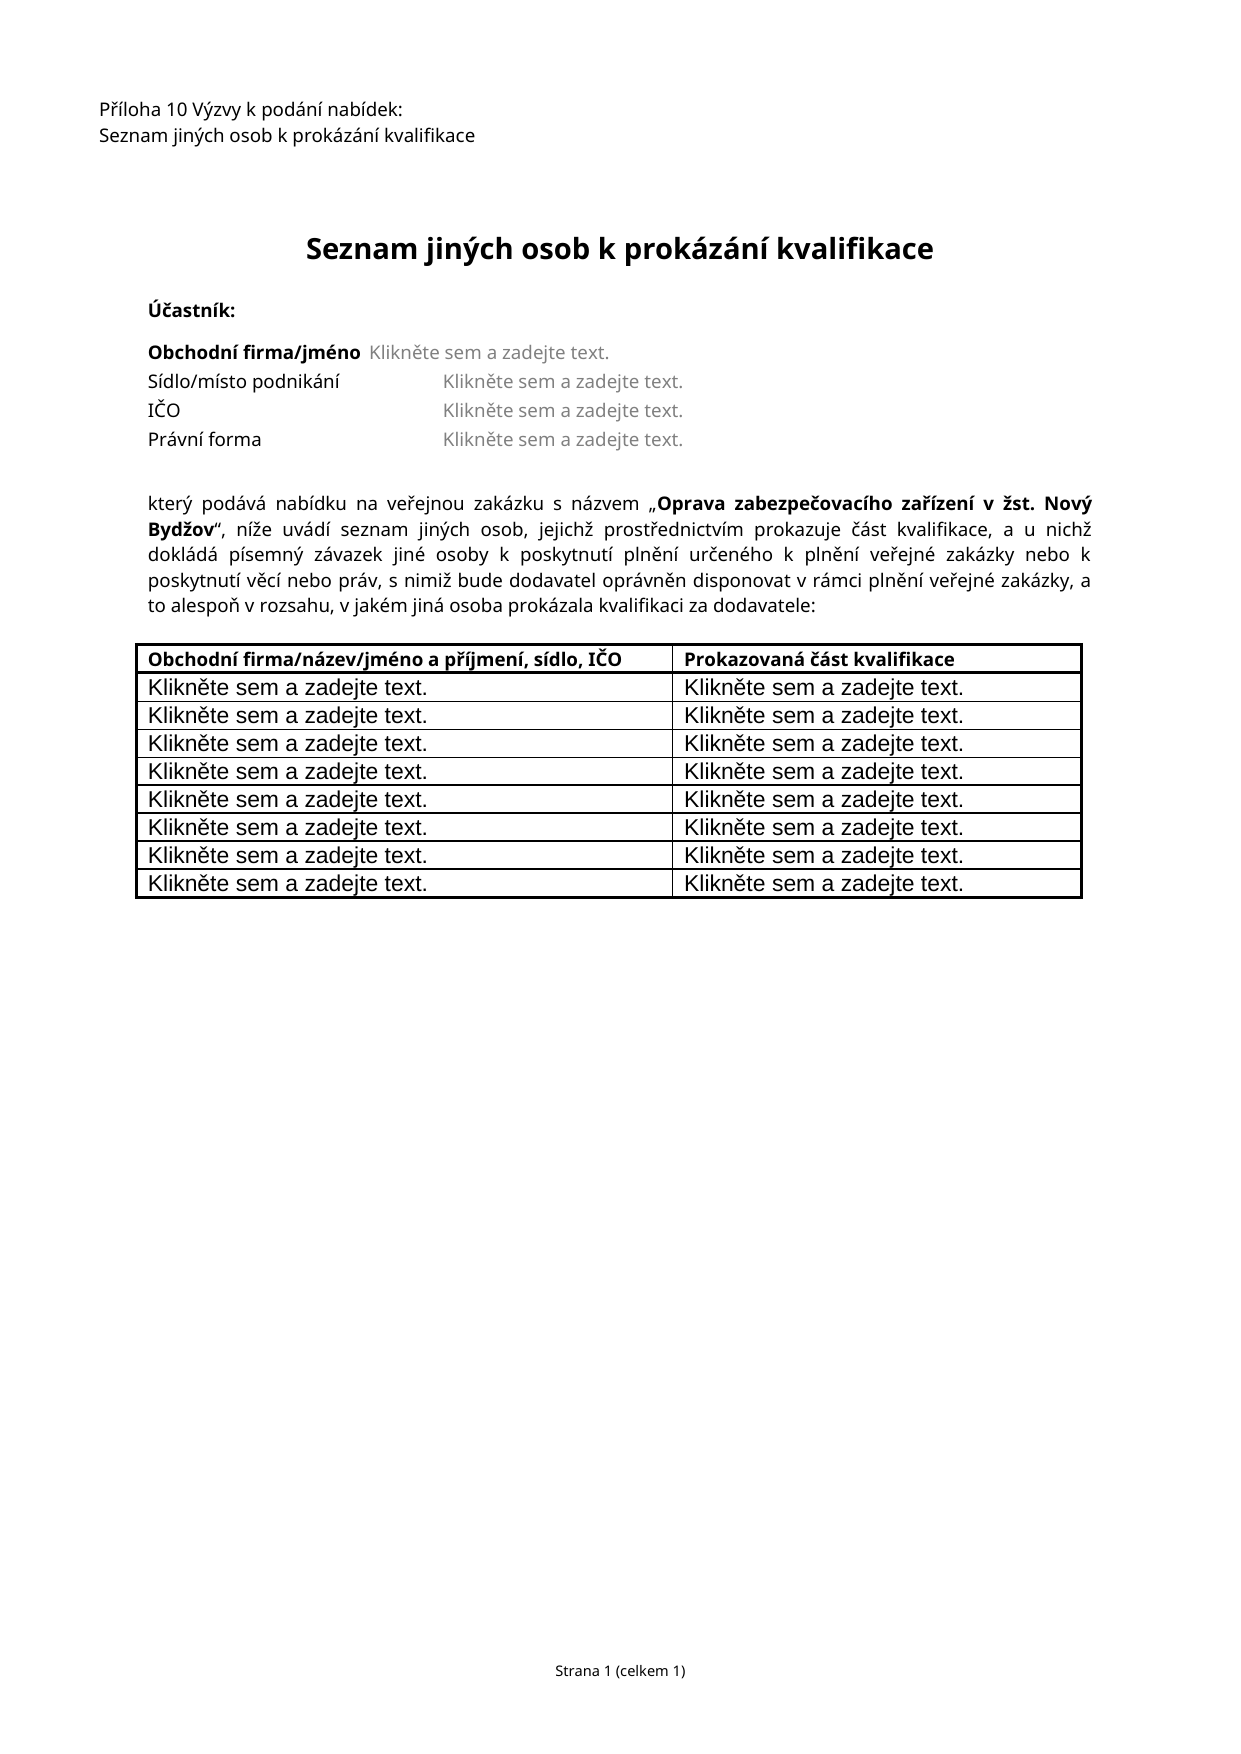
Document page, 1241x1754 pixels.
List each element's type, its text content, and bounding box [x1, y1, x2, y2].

text IČO [148, 394, 1093, 423]
text Obchodní firma/jméno [148, 336, 1093, 365]
table_header Obchodní firma/název/jméno a příjmení, sídlo, IČO [138, 646, 672, 671]
text Právní forma [148, 423, 1093, 452]
text který podává nabídku na veřejnou zakázku s názvem „Oprava zabezpečovacího zařízení v žst. Nový Bydžov“, níže uvádí seznam jiných osob, jejichž prostřednictvím prokazuje část kvalifikace, a u nichž dokládá písemný závazek jiné osoby k poskytnutí plnění určeného k plnění veřejné zakázky nebo k poskytnutí věcí nebo práv, s nimiž bude dodavatel oprávněn disponovat v rámci plnění veřejné zakázky, a to alespoň v rozsahu, v jakém jiná osoba prokázala kvalifikaci za dodavatele: [148, 490, 1093, 618]
title Seznam jiných osob k prokázání kvalifikace [148, 228, 1093, 268]
text Sídlo/místo podnikání [148, 365, 1093, 394]
table_header Prokazovaná část kvalifikace [673, 646, 1080, 671]
text Účastník: [148, 293, 1093, 324]
